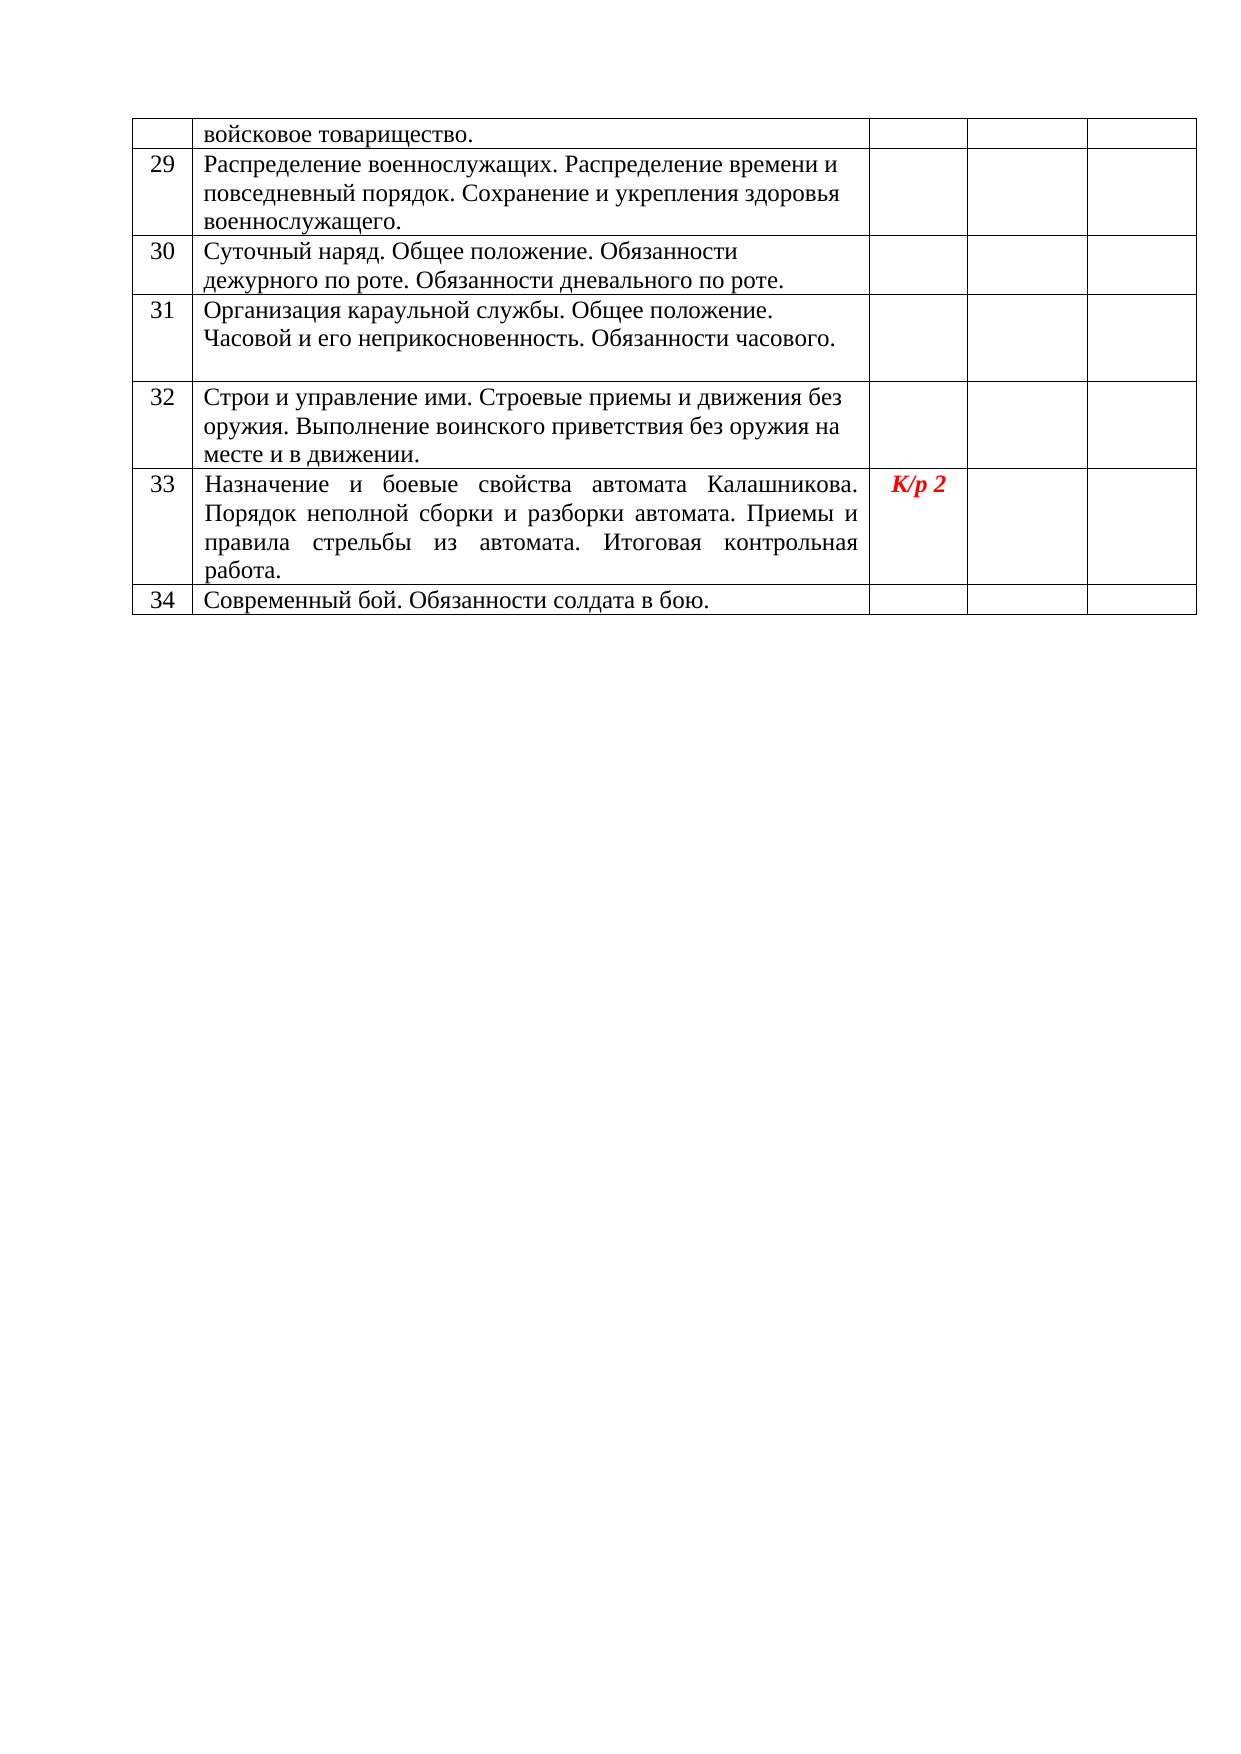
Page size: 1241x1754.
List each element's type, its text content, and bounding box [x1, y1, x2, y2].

table_cell [870, 295, 967, 381]
table_cell 34 [133, 585, 192, 614]
table_cell [1088, 295, 1196, 381]
table_cell [870, 585, 967, 614]
table_cell [1088, 119, 1196, 148]
table_cell 30 [133, 236, 192, 294]
table_cell К/р 2 [870, 469, 967, 584]
table_cell [968, 382, 1087, 468]
table_cell 29 [133, 149, 192, 235]
table_cell [968, 236, 1087, 294]
table_cell [1088, 585, 1196, 614]
table_cell [1088, 469, 1196, 584]
table_cell [968, 119, 1087, 148]
table_cell [1088, 236, 1196, 294]
table_cell [968, 469, 1087, 584]
table_cell [1088, 382, 1196, 468]
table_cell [193, 119, 869, 148]
table_cell Распределение военнослужащих. Распределение времени и повседневный порядок. Сохранение и укрепления здоровья военнослужащего. [193, 149, 869, 235]
table_cell 33 [133, 469, 192, 584]
table_cell 28 [133, 119, 192, 148]
table_cell 31 [133, 295, 192, 381]
table_cell [870, 382, 967, 468]
table_cell [870, 149, 967, 235]
table_cell 32 [133, 382, 192, 468]
table_cell Строи и управление ими. Строевые приемы и движения без оружия. Выполнение воинского приветствия без оружия на месте и в движении. [193, 382, 869, 468]
table_cell Современный бой. Обязанности солдата в бою. [193, 585, 869, 614]
table_cell [968, 585, 1087, 614]
table_cell [1088, 149, 1196, 235]
table_cell [968, 295, 1087, 381]
table_cell Организация караульной службы. Общее положение. Часовой и его неприкосновенность. Обязанности часового. [193, 295, 869, 381]
table_cell Назначение и боевые свойства автомата Калашникова. Порядок неполной сборки и разборки автомата. Приемы и правила стрельбы из автомата. Итоговая контрольная работа. [193, 469, 869, 584]
table_cell Суточный наряд. Общее положение. Обязанности дежурного по роте. Обязанности дневального по роте. [193, 236, 869, 294]
table_cell [968, 149, 1087, 235]
table_cell [870, 119, 967, 148]
table_cell [870, 236, 967, 294]
